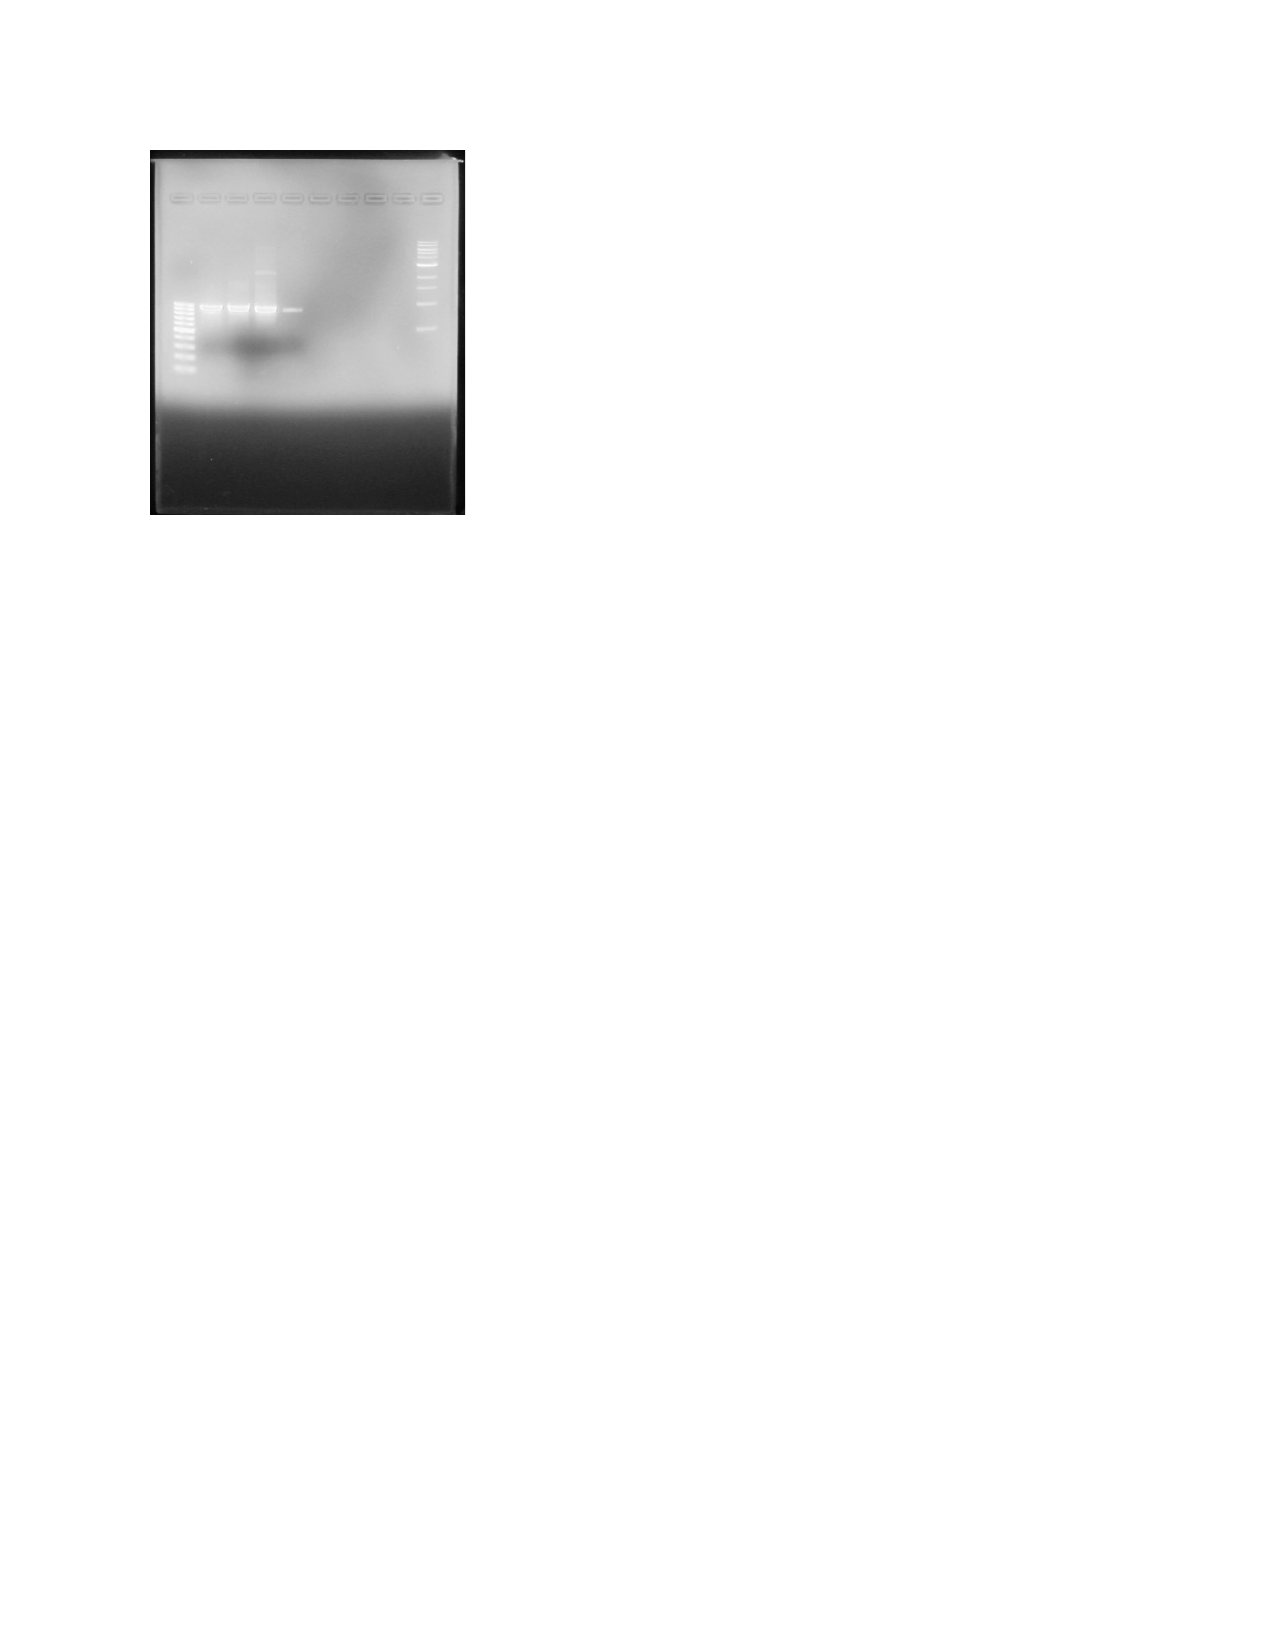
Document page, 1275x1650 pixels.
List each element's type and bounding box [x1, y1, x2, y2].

picture [150, 150, 466, 515]
